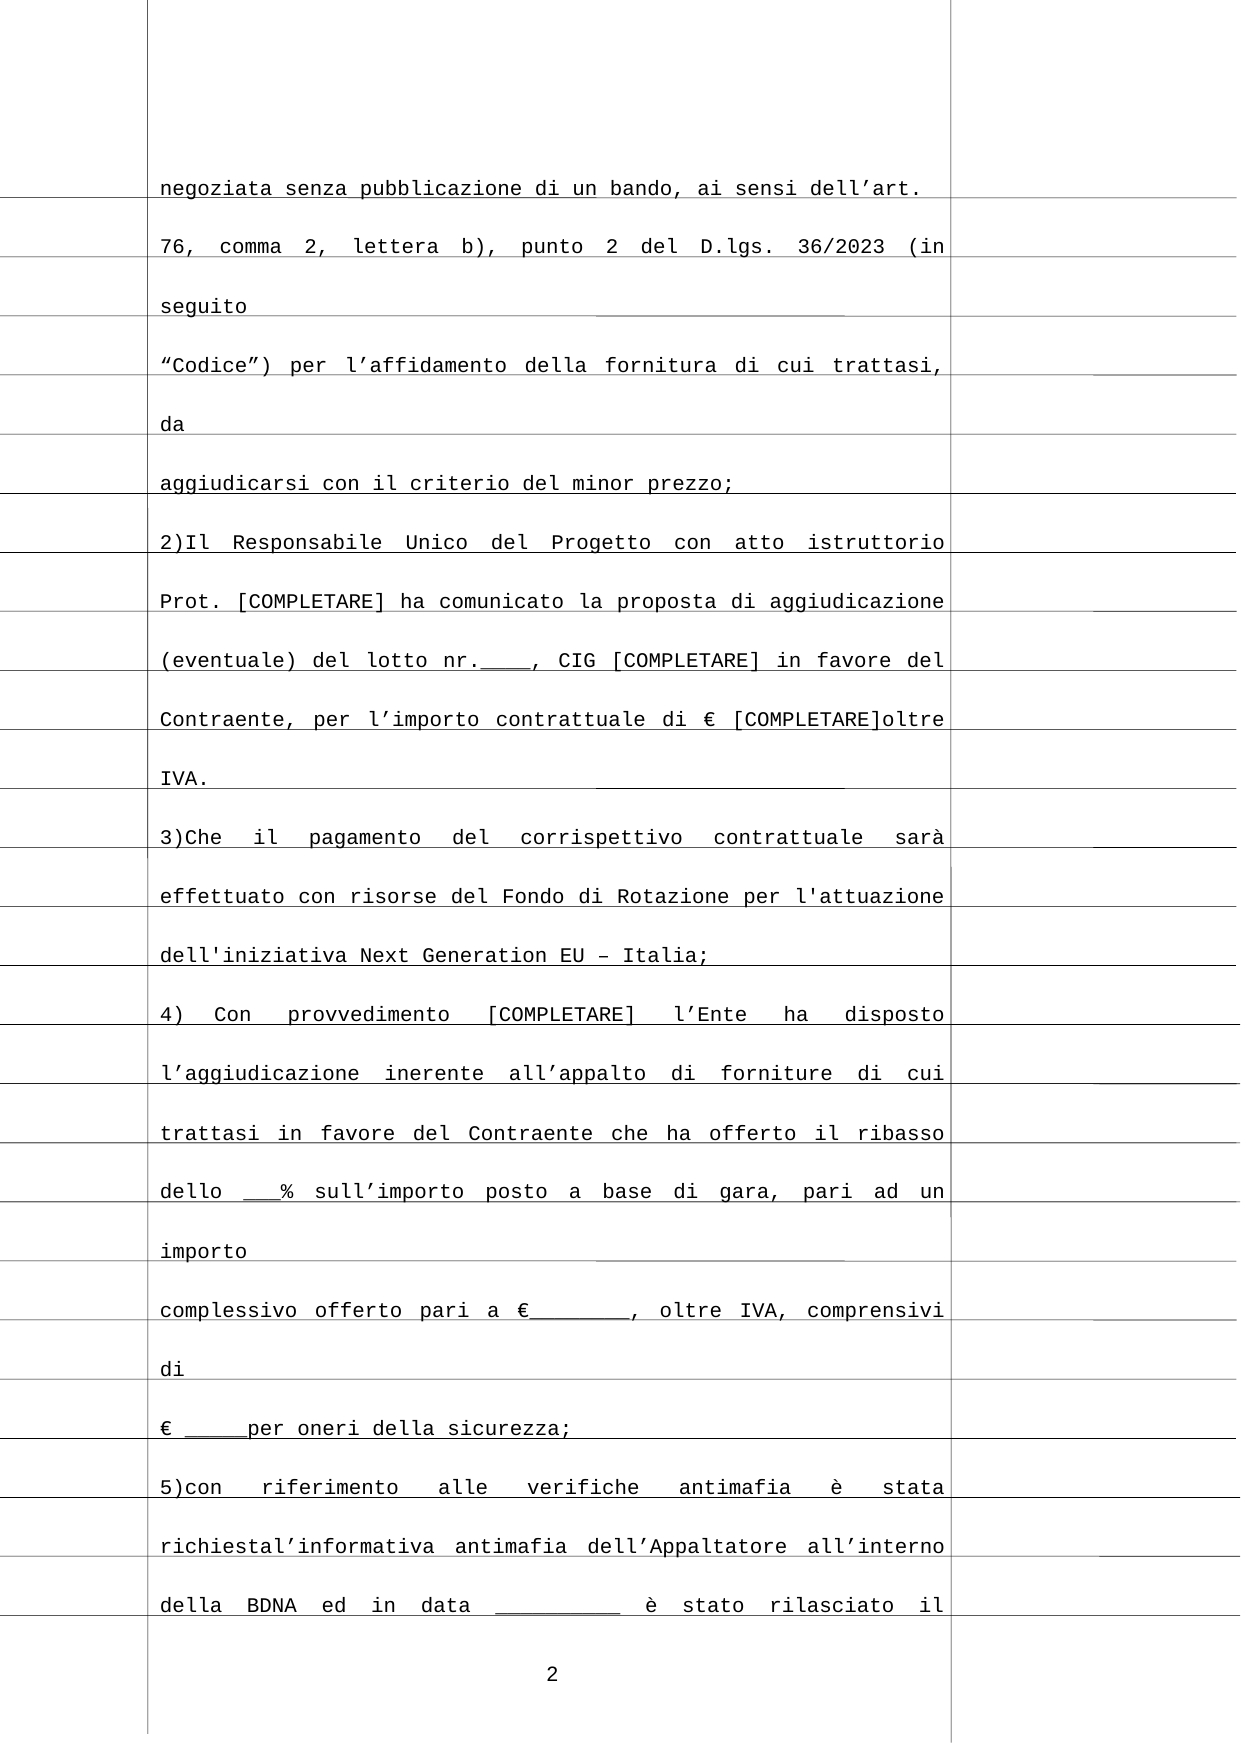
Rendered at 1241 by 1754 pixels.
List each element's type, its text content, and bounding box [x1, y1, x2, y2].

text 76, comma 2, lettera b), punto 2 del D.lgs. 36/2023 (in seguito [159, 207, 945, 325]
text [159, 1447, 945, 1624]
text negoziata senza pubblicazione di un bando, ai sensi dell’art. [159, 148, 945, 207]
text complessivo offerto pari a €________, oltre IVA, comprensivi di [159, 1270, 945, 1388]
text € _____per oneri della sicurezza; [159, 1388, 945, 1447]
text 4) Con provvedimento [COMPLETARE] l’Ente ha disposto l’aggiudicazione inerente all’appalto di forniture di cui trattasi in favore del Contraente che ha offerto il ribasso dello ___% sull’importo posto a base di gara, pari ad un importo [159, 974, 945, 1270]
text “Codice”) per l’affidamento della fornitura di cui trattasi, da [159, 325, 945, 443]
text 3)Che il pagamento del corrispettivo contrattuale sarà effettuato con risorse del Fondo di Rotazione per l'attuazione dell'iniziativa Next Generation EU – Italia; [159, 797, 945, 974]
text 2)Il Responsabile Unico del Progetto con atto istruttorio Prot. [COMPLETARE] ha comunicato la proposta di aggiudicazione (eventuale) del lotto nr.____, CIG [COMPLETARE] in favore del Contraente, per l’importo contrattuale di € [COMPLETARE]oltre IVA. [159, 502, 945, 797]
text aggiudicarsi con il criterio del minor prezzo; [159, 443, 945, 502]
